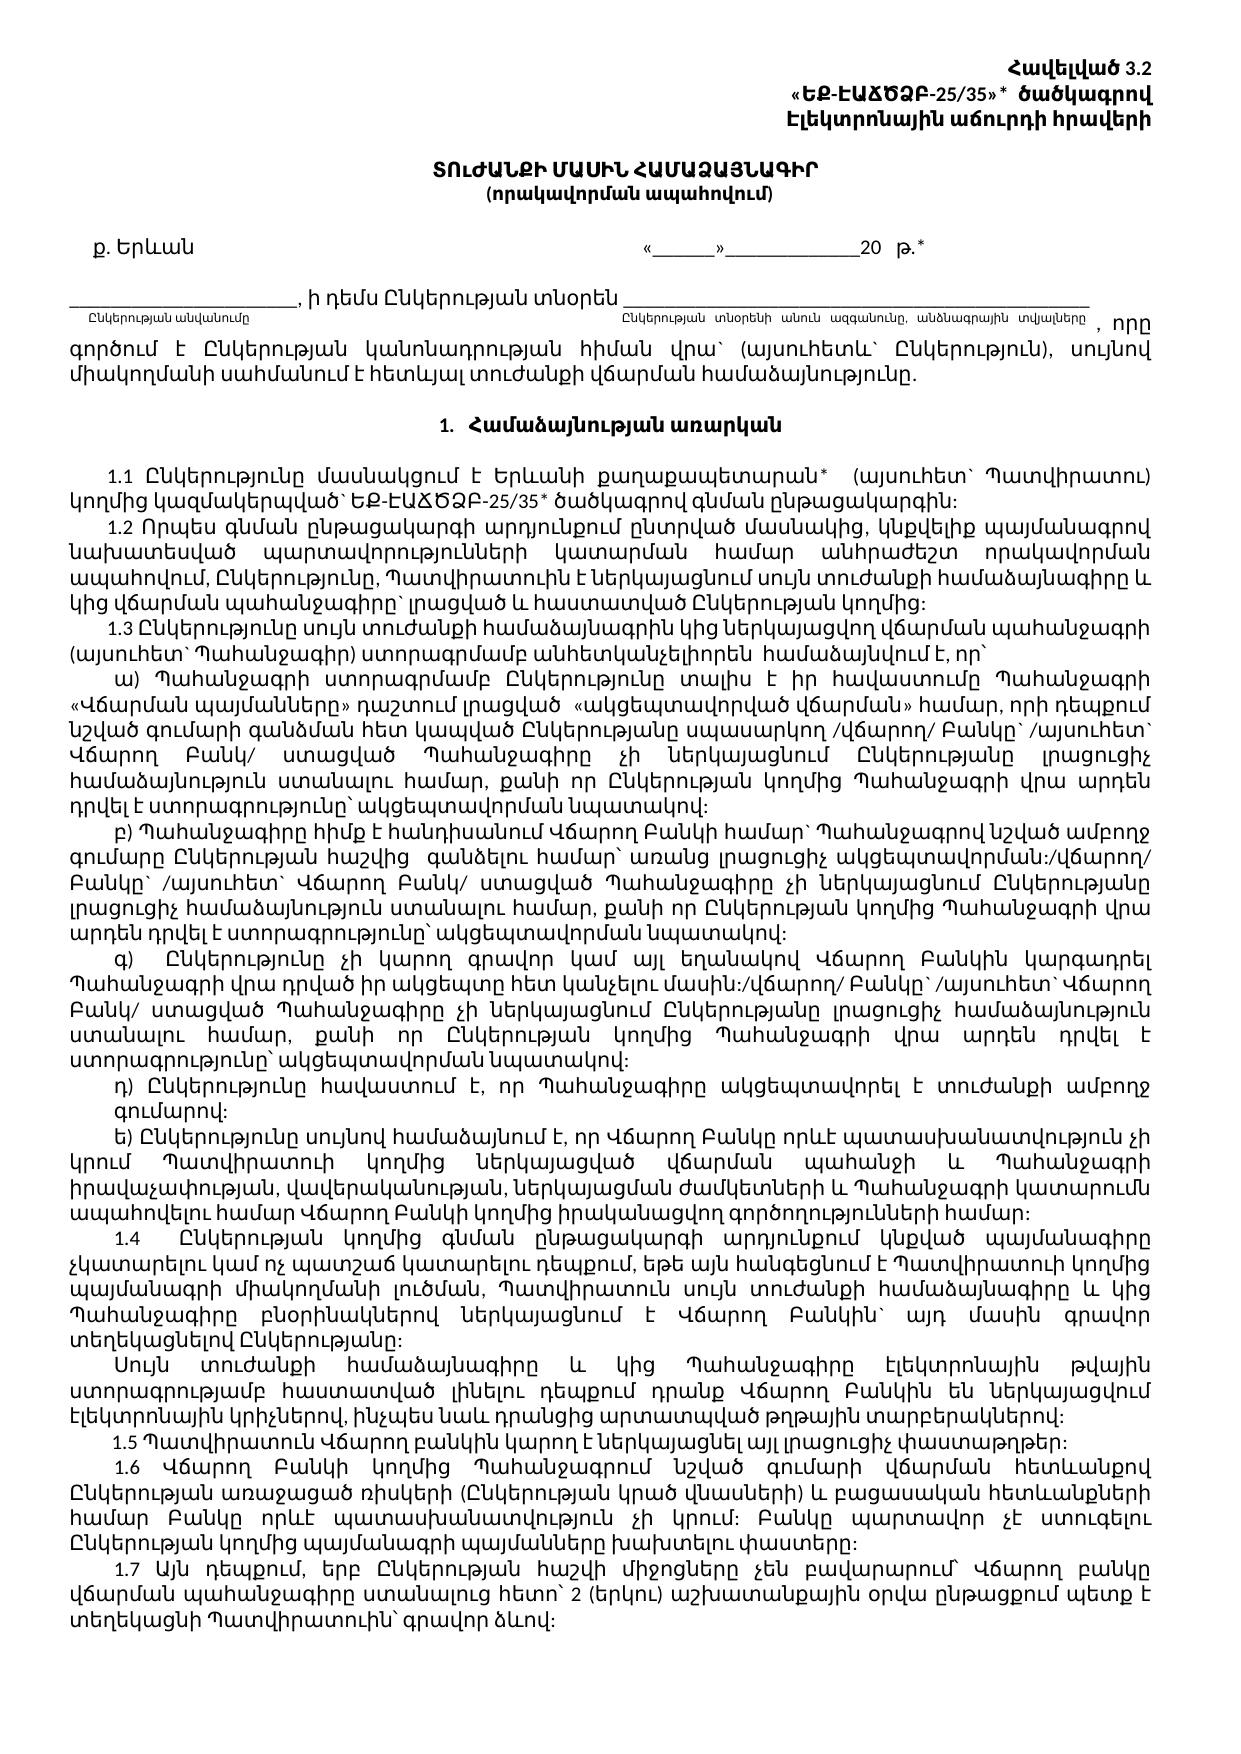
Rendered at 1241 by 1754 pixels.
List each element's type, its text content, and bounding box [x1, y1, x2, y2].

text 1.4 Ընկերության կողմից գնման ընթացակարգի արդյունքում կնքված պայմանագիրը չկատարելու կամ ոչ պատշաճ կատարելու դեպքում, եթե այն հանգեցնում է Պատվիրատուի կողմից պայմանագրի միակողմանի լուծման, Պատվիրատուն սույն տուժանքի համաձայնագիրը և կից Պահանջագիրը բնօրինակներով ներկայացնում է Վճարող Բանկին` այդ մասին գրավոր տեղեկացնելով Ընկերությանը: [69, 1226, 1152, 1353]
text ______________________, ի դեմս Ընկերության տնօրեն _____________________________________________ [69, 285, 1152, 311]
text 1.3 Ընկերությունը սույն տուժանքի համաձայնագրին կից ներկայացվող վճարման պահանջագրի (այսուհետ` Պահանջագիր) ստորագրմամբ անհետկանչելիորեն համաձայնվում է, որ՝ [69, 616, 1152, 666]
text Սույն տուժանքի համաձայնագիրը և կից Պահանջագիրը էլեկտրոնային թվային ստորագրությամբ հաստատված լինելու դեպքում դրանք Վճարող Բանկին են ներկայացվում էլեկտրոնային կրիչներով, ինչպես նաև դրանցից արտատպված թղթային տարբերակներով: [69, 1353, 1152, 1429]
text 1. Համաձայնության առարկան [69, 412, 1152, 438]
text Էլեկտրոնային աճուրդի հրավերի [69, 106, 1152, 132]
text «ԵՔ-ԷԱՃԾՁԲ-25/35»* ծածկագրով [69, 81, 1152, 106]
text ե) Ընկերությունը սույնով համաձայնում է, որ Վճարող Բանկը որևէ պատասխանատվություն չի կրում Պատվիրատուի կողմից ներկայացված վճարման պահանջի և Պահանջագրի իրավաչափության, վավերականության, ներկայացման ժամկետների և Պահանջագրի կատարումն ապահովելու համար Վճարող Բանկի կողմից իրականացվող գործողությունների համար: [69, 1124, 1152, 1226]
text 1.2 Որպես գնման ընթացակարգի արդյունքում ընտրված մասնակից, կնքվելիք պայմանագրով նախատեսված պարտավորությունների կատարման համար անհրաժեշտ որակավորման ապահովում, Ընկերությունը, Պատվիրատուին է ներկայացնում սույն տուժանքի համաձայնագիրը և կից վճարման պահանջագիրը` լրացված և հաստատված Ընկերության կողմից: [69, 514, 1152, 616]
text Հավելված 3.2 [69, 56, 1152, 81]
text 1.5 Պատվիրատուն Վճարող բանկին կարող է ներկայացնել այլ լրացուցիչ փաստաթղթեր: [69, 1429, 1152, 1454]
text դ) Ընկերությունը հավաստում է, որ Պահանջագիրը ակցեպտավորել է տուժանքի ամբողջ գումարով: [113, 1073, 1152, 1124]
text բ) Պահանջագիրը հիմք է հանդիսանում Վճարող Բանկի համար` Պահանջագրով նշված ամբողջ գումարը Ընկերության հաշվից գանձելու համար՝ առանց լրացուցիչ ակցեպտավորման:/վճարող/ Բանկը` /այսուհետ` Վճարող Բանկ/ ստացված Պահանջագիրը չի ներկայացնում Ընկերությանը լրացուցիչ համաձայնություն ստանալու համար, քանի որ Ընկերության կողմից Պահանջագրի վրա արդեն դրվել է ստորագրությունը՝ ակցեպտավորման նպատակով: [69, 819, 1152, 946]
text 1.1 Ընկերությունը մասնակցում է Երևանի քաղաքապետարան* (այսուհետ` Պատվիրատու) կողմից կազմակերպված` ԵՔ-ԷԱՃԾՁԲ-25/35* ծածկագրով գնման ընթացակարգին: [69, 463, 1152, 514]
text ա) Պահանջագրի ստորագրմամբ Ընկերությունը տալիս է իր հավաստումը Պահանջագրի «Վճարման պայմանները» դաշտում լրացված «ակցեպտավորված վճարման» համար, որի դեպքում նշված գումարի գանձման հետ կապված Ընկերությանը սպասարկող /վճարող/ Բանկը` /այսուհետ` Վճարող Բանկ/ ստացված Պահանջագիրը չի ներկայացնում Ընկերությանը լրացուցիչ համաձայնություն ստանալու համար, քանի որ Ընկերության կողմից Պահանջագրի վրա արդեն դրվել է ստորագրությունը՝ ակցեպտավորման նպատակով: [69, 666, 1152, 819]
text ք. Երևան «______»_____________20 թ.* [69, 234, 1152, 260]
text 1.6 Վճարող Բանկի կողմից Պահանջագրում նշված գումարի վճարման հետևանքով Ընկերության առաջացած ռիսկերի (Ընկերության կրած վնասների) և բացասական հետևանքների համար Բանկը որևէ պատասխանատվություն չի կրում: Բանկը պարտավոր չէ ստուգելու Ընկերության կողմից պայմանագրի պայմանները խախտելու փաստերը: [69, 1454, 1152, 1556]
text ՏՈւԺԱՆՔԻ ՄԱՍԻՆ ՀԱՄԱՁԱՅՆԱԳԻՐ [69, 157, 1152, 183]
text Ընկերության անվանումը Ընկերության տնօրենի անուն ազգանունը, անձնագրային տվյալները , որը գործում է Ընկերության կանոնադրության հիման վրա` (այսուհետև` Ընկերություն), սույնով միակողմանի սահմանում է հետևյալ տուժանքի վճարման համաձայնությունը. [69, 311, 1152, 387]
text 1.7 Այն դեպքում, երբ Ընկերության հաշվի միջոցները չեն բավարարում՝ Վճարող բանկը վճարման պահանջագիրը ստանալուց հետո՝ 2 (երկու) աշխատանքային օրվա ընթացքում պետք է տեղեկացնի Պատվիրատուին՝ գրավոր ձևով: [69, 1556, 1152, 1632]
text գ) Ընկերությունը չի կարող գրավոր կամ այլ եղանակով Վճարող Բանկին կարգադրել Պահանջագրի վրա դրված իր ակցեպտը հետ կանչելու մասին:/վճարող/ Բանկը` /այսուհետ` Վճարող Բանկ/ ստացված Պահանջագիրը չի ներկայացնում Ընկերությանը լրացուցիչ համաձայնություն ստանալու համար, քանի որ Ընկերության կողմից Պահանջագրի վրա արդեն դրվել է ստորագրությունը՝ ակցեպտավորման նպատակով: [69, 946, 1152, 1073]
text (որակավորման ապահովում) [69, 183, 1152, 206]
